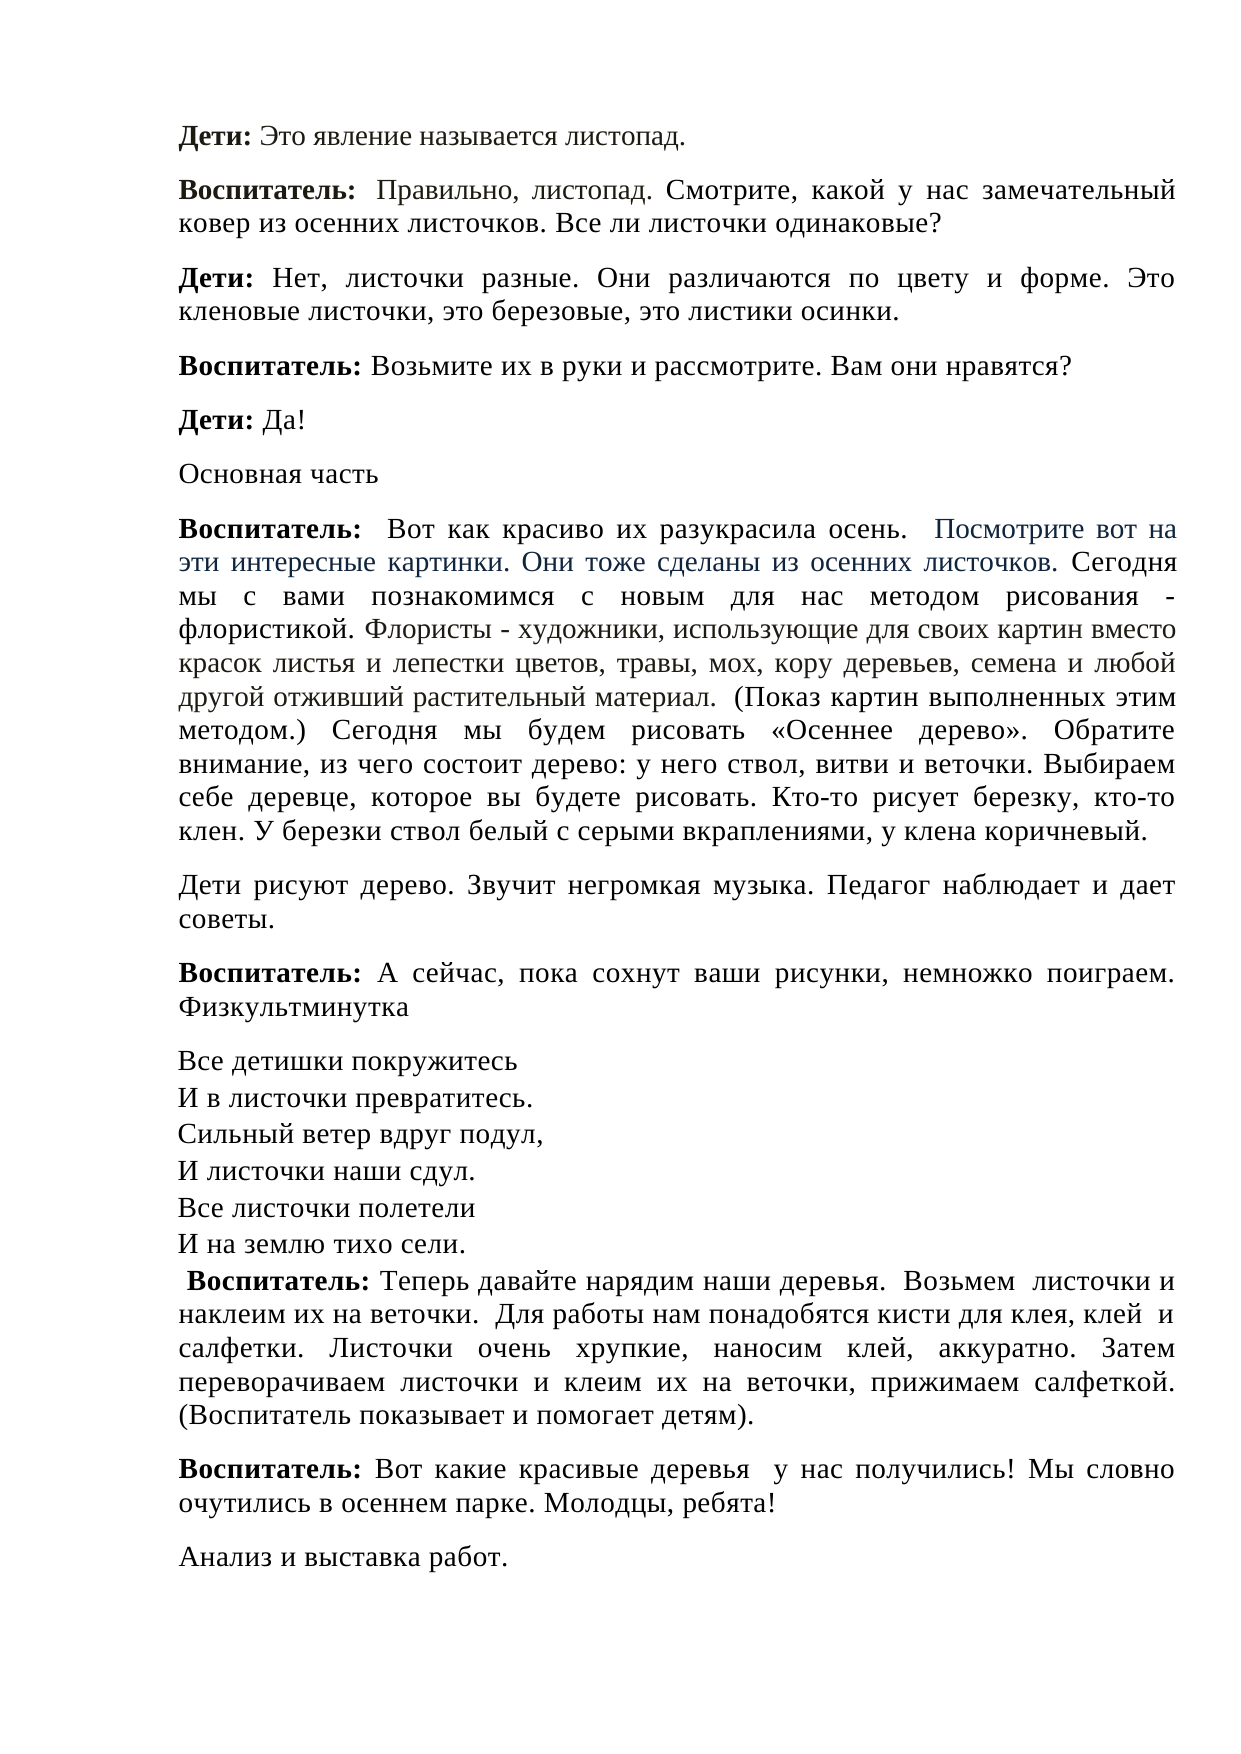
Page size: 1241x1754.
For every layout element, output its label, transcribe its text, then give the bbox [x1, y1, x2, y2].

text И в листочки превратитесь. [177, 1080, 1181, 1114]
text Воспитатель: Возьмите их в руки и рассмотрите. Вам они нравятся? [178, 348, 1177, 382]
text Дети: Это явление называется листопад. [178, 118, 1177, 152]
text И листочки наши сдул. [177, 1153, 1181, 1187]
text Дети рисуют дерево. Звучит негромкая музыка. Педагог наблюдает и дает советы. [178, 868, 1177, 935]
text Сильный ветер вдруг подул, [177, 1117, 1181, 1150]
text Воспитатель: А сейчас, пока сохнут ваши рисунки, немножко поиграем. Физкультминутка [178, 956, 1177, 1023]
text Все детишки покружитесь [177, 1043, 1181, 1077]
text Все листочки полетели [177, 1190, 1181, 1224]
text Дети: Да! [178, 403, 1177, 436]
text Анализ и выставка работ. [178, 1540, 1177, 1573]
text И на землю тихо сели. [177, 1227, 1181, 1260]
text Воспитатель: Вот как красиво их разукрасила осень. Посмотрите вот на эти интересные картинки. Они тоже сделаны из осенних листочков. Сегодня мы с вами познакомимся с новым для нас методом рисования - флористикой. Флористы - художники, использующие для своих картин вместо красок листья и лепестки цветов, травы, мох, кору деревьев, семена и любой другой отживший растительный материал. (Показ картин выполненных этим методом.) Сегодня мы будем рисовать «Осеннее дерево». Обратите внимание, из чего состоит дерево: у него ствол, витви и веточки. Выбираем себе деревце, которое вы будете рисовать. Кто-то рисует березку, кто-то клен. У березки ствол белый с серыми вкраплениями, у клена коричневый. [178, 511, 1177, 645]
text Воспитатель: Вот какие красивые деревья у нас получились! Мы словно очутились в осеннем парке. Молодцы, ребята! [178, 1452, 1177, 1519]
text Основная часть [178, 457, 1177, 491]
text Дети: Нет, листочки разные. Они различаются по цвету и форме. Это кленовые листочки, это березовые, это листики осинки. [178, 260, 1177, 327]
text Воспитатель: Вот как красиво их разукрасила осень. Посмотрите вот на эти интересные картинки. Они тоже сделаны из осенних листочков. Сегодня мы с вами познакомимся с новым для нас методом рисования - флористикой. Флористы - художники, использующие для своих картин вместо красок листья и лепестки цветов, травы, мох, кору деревьев, семена и любой другой отживший растительный материал. (Показ картин выполненных этим методом.) Сегодня мы будем рисовать «Осеннее дерево». Обратите внимание, из чего состоит дерево: у него ствол, витви и веточки. Выбираем себе деревце, которое вы будете рисовать. Кто-то рисует березку, кто-то клен. У березки ствол белый с серыми вкраплениями, у клена коричневый. [178, 679, 1177, 847]
text Воспитатель: Теперь давайте нарядим наши деревья. Возьмем листочки и наклеим их на веточки. Для работы нам понадобятся кисти для клея, клей и салфетки. Листочки очень хрупкие, наносим клей, аккуратно. Затем переворачиваем листочки и клеим их на веточки, прижимаем салфеткой. (Воспитатель показывает и помогает детям). [178, 1263, 1177, 1431]
text Воспитатель: Правильно, листопад. Смотрите, какой у нас замечательный ковер из осенних листочков. Все ли листочки одинаковые? [178, 172, 1177, 239]
